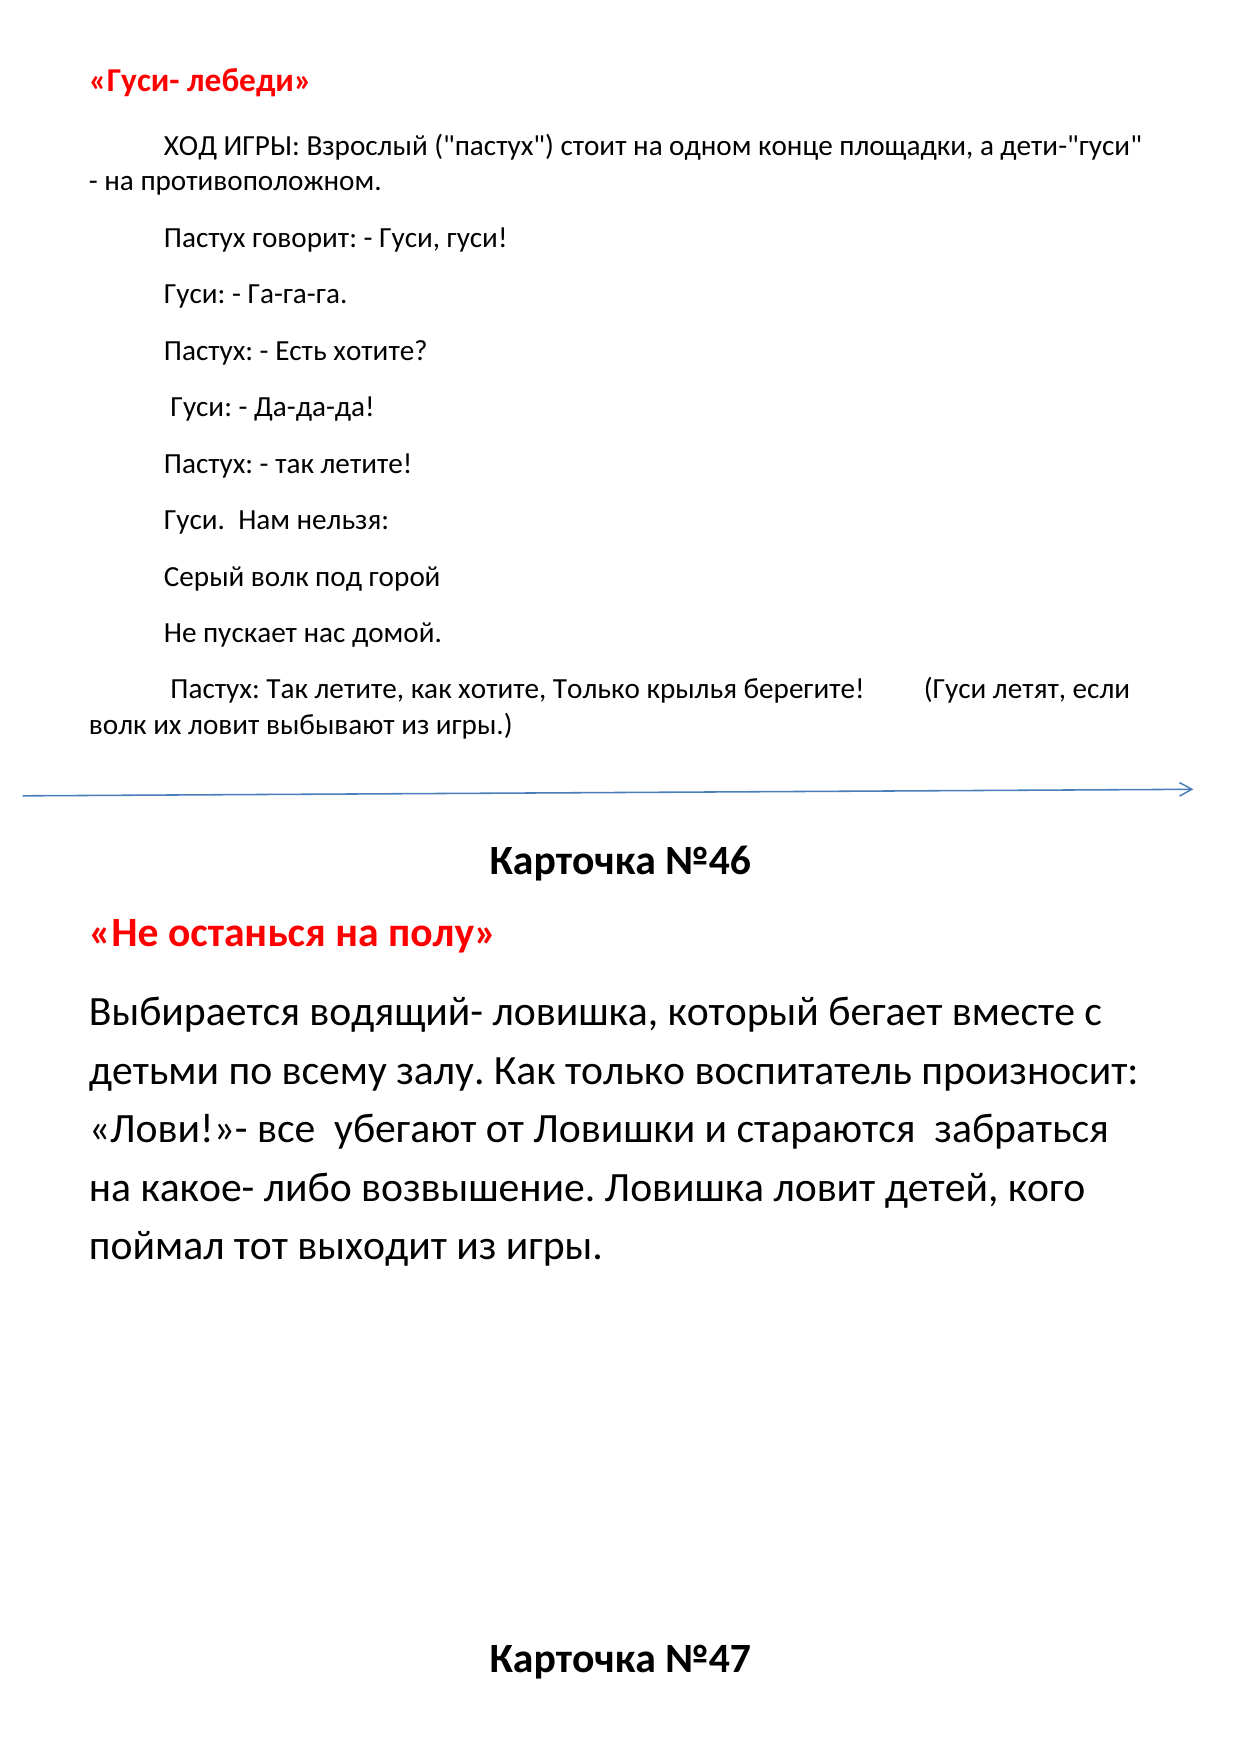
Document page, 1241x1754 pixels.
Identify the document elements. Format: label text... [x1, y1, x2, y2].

text Не пускает нас домой. [89, 614, 1152, 650]
text Серый волк под горой [89, 558, 1152, 593]
text Карточка №47 [89, 1632, 1152, 1683]
text ХОД ИГРЫ: Взрослый ("пастух") стоит на одном конце площадки, а дети-"гуси" - на противоположном. [89, 127, 1152, 198]
text «Не останься на полу» [89, 906, 1152, 957]
text Гуси: - Да-да-да! [89, 388, 1152, 424]
text Карточка №46 [89, 834, 1152, 885]
text Выбирается водящий- ловишка, который бегает вместе с детьми по всему залу. Как только воспитатель произносит: «Лови!»- все убегают от Ловишки и стараются забраться на какое- либо возвышение. Ловишка ловит детей, кого поймал тот выходит из игры. [89, 985, 1152, 1270]
text Пастух говорит: - Гуси, гуси! [89, 219, 1152, 254]
text Пастух: Так летите, как хотите, Только крылья берегите! (Гуси летят, если волк их ловит выбывают из игры.) [89, 671, 1152, 742]
text Пастух: - Есть хотите? [89, 332, 1152, 367]
text «Гуси- лебеди» [89, 59, 1152, 100]
text Гуси. Нам нельзя: [89, 501, 1152, 537]
text Гуси: - Га-га-га. [89, 275, 1152, 311]
text Пастух: - так летите! [89, 445, 1152, 480]
